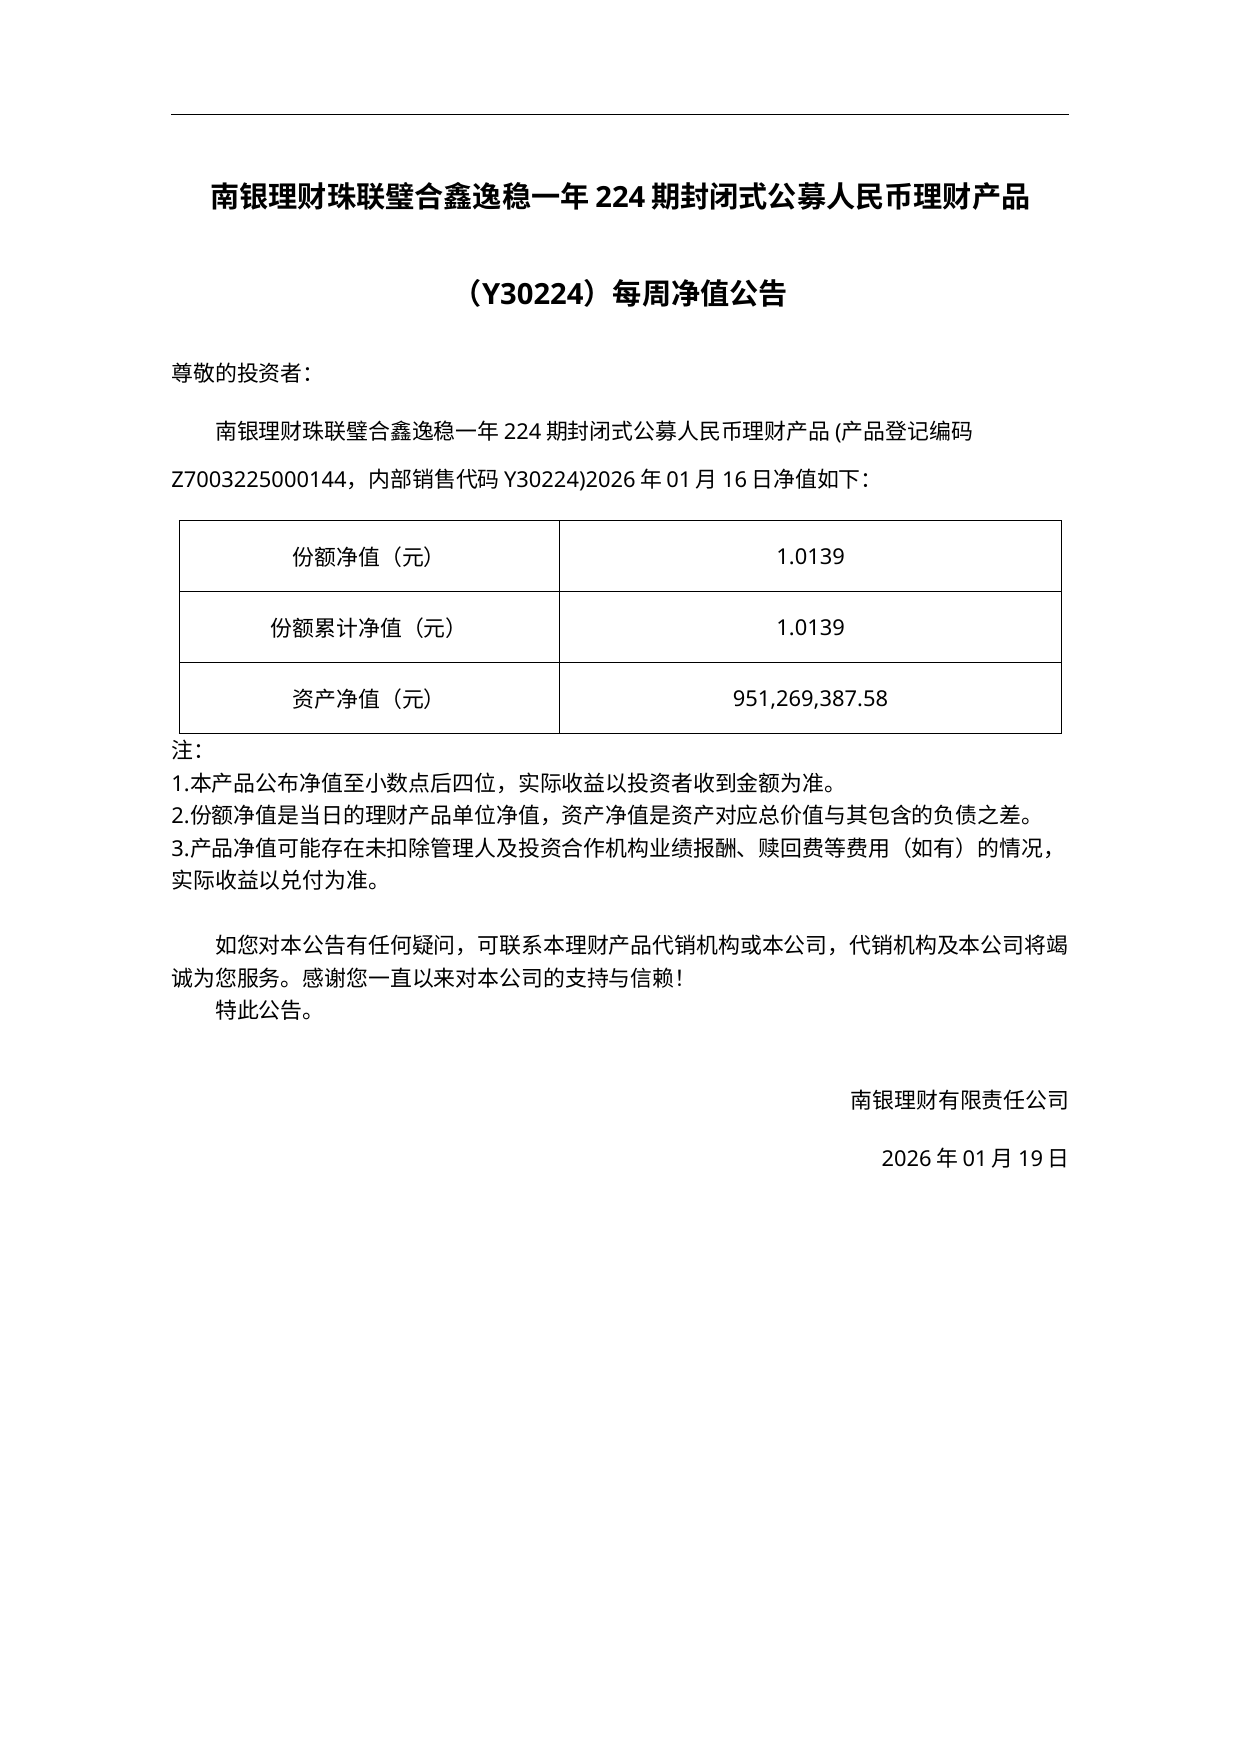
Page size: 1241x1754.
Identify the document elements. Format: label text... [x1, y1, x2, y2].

text 2026年01月19日 [171, 1140, 1069, 1173]
text 3.产品净值可能存在未扣除管理人及投资合作机构业绩报酬、赎回费等费用（如有）的情况，实际收益以兑付为准。 [171, 830, 1069, 895]
text 注： [171, 733, 1069, 765]
text 特此公告。 [171, 993, 1069, 1025]
text 如您对本公告有任何疑问，可联系本理财产品代销机构或本公司，代销机构及本公司将竭诚为您服务。感谢您一直以来对本公司的支持与信赖！ [171, 928, 1069, 993]
table_header 1.0139 [560, 521, 1061, 591]
text 1.本产品公布净值至小数点后四位，实际收益以投资者收到金额为准。 [171, 765, 1069, 798]
table_cell 951,269,387.58 [560, 663, 1061, 733]
table_cell 份额累计净值（元） [180, 592, 559, 662]
text 南银理财珠联璧合鑫逸稳一年224期封闭式公募人民币理财产品（Y30224）每周净值公告 [171, 162, 1069, 324]
text 尊敬的投资者： [171, 355, 1069, 388]
text 南银理财有限责任公司 [171, 1082, 1069, 1115]
table_header 份额净值（元） [180, 521, 559, 591]
text 2.份额净值是当日的理财产品单位净值，资产净值是资产对应总价值与其包含的负债之差。 [171, 798, 1069, 830]
table_cell 1.0139 [560, 592, 1061, 662]
table_cell 资产净值（元） [180, 663, 559, 733]
text 南银理财珠联璧合鑫逸稳一年224期封闭式公募人民币理财产品 (产品登记编码Z7003225000144，内部销售代码Y30224)2026年01月16日净值如下： [171, 413, 1069, 494]
